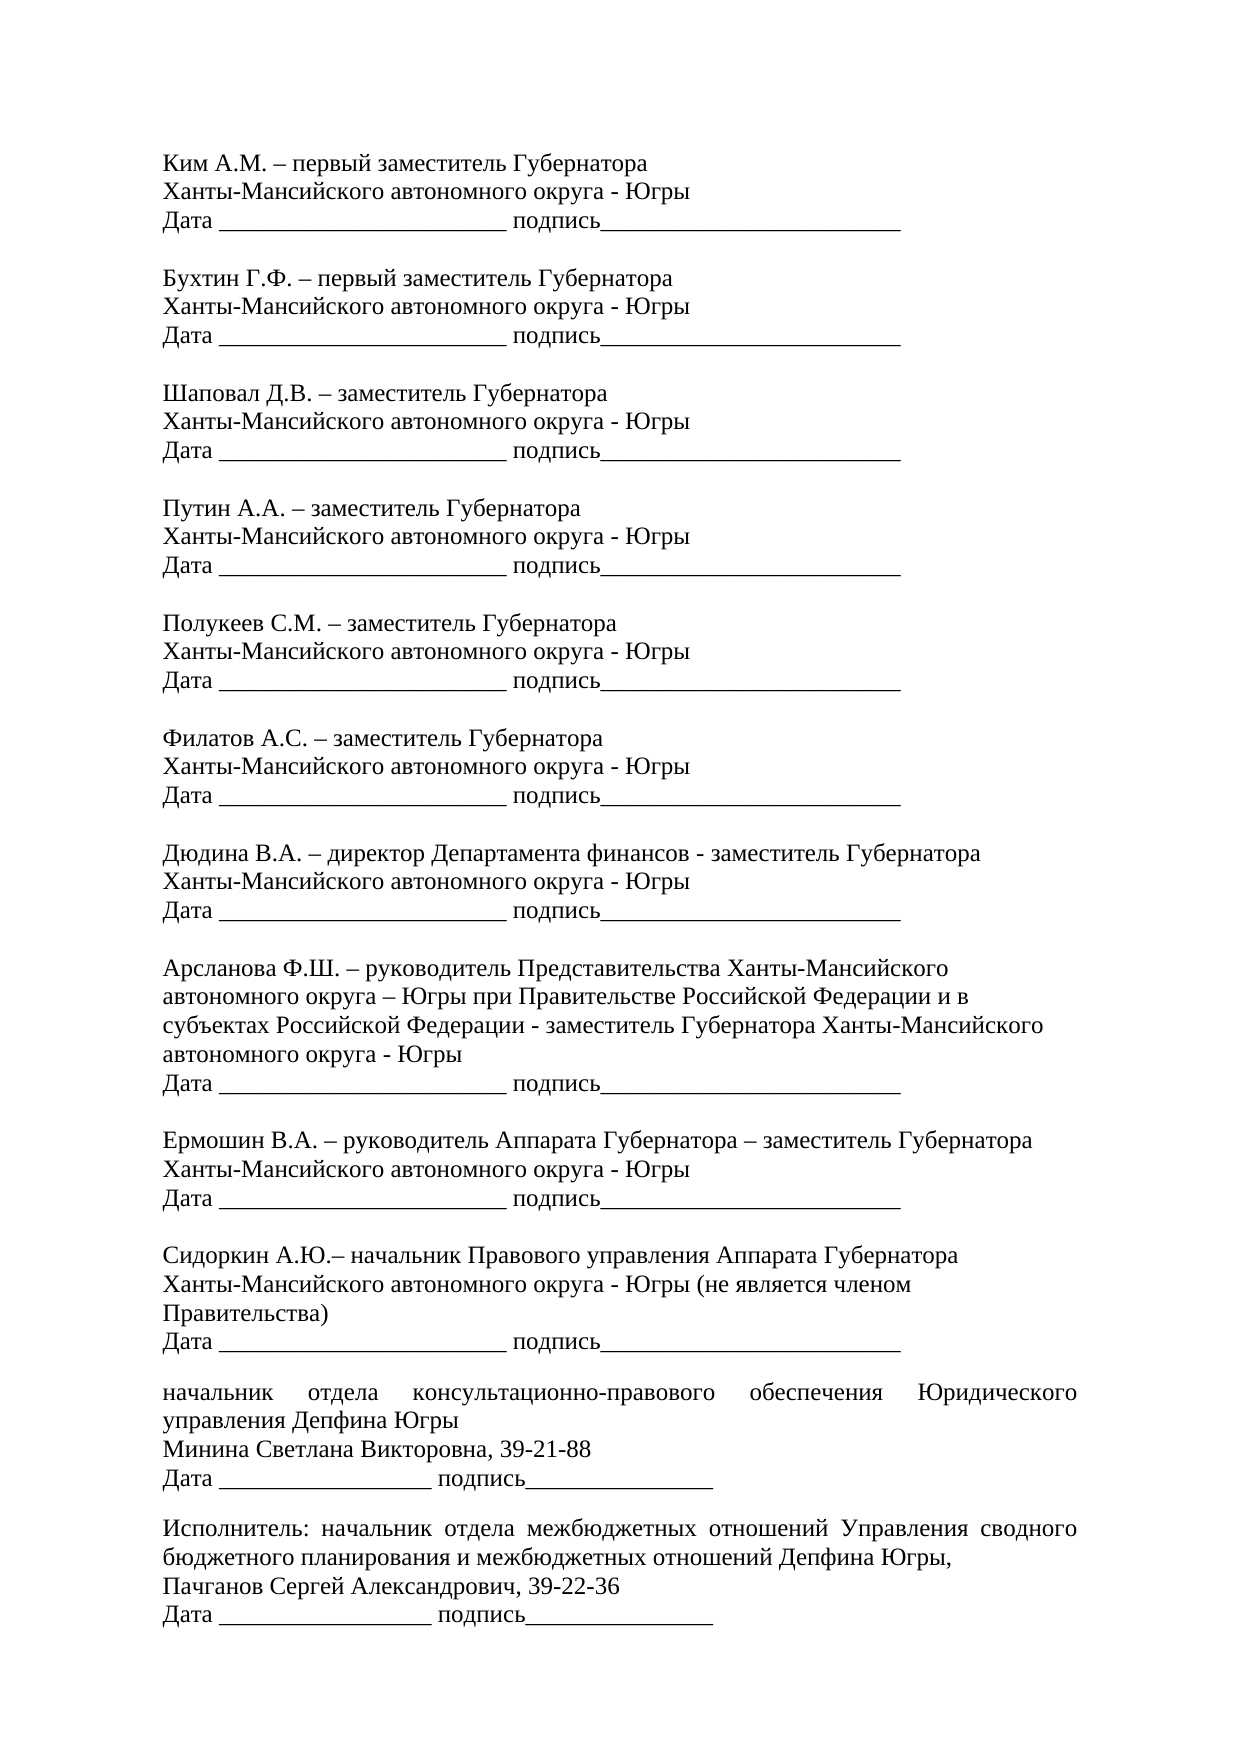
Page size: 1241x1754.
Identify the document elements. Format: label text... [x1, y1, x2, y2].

text Дата _______________________ подпись________________________ [162, 780, 1078, 809]
text Ханты-Мансийского автономного округа - Югры [162, 176, 1078, 205]
text Дата _______________________ подпись________________________ [162, 1326, 1078, 1355]
text Минина Светлана Викторовна, 39-21-88 [162, 1434, 1078, 1463]
text Дата _______________________ подпись________________________ [162, 205, 1078, 234]
text Шаповал Д.В. – заместитель Губернатора [162, 378, 1078, 406]
text Ханты-Мансийского автономного округа - Югры [162, 291, 1078, 320]
text Ермошин В.А. – руководитель Аппарата Губернатора – заместитель Губернатора [162, 1125, 1078, 1154]
text Ханты-Мансийского автономного округа - Югры [162, 1154, 1078, 1183]
text Исполнитель: начальник отдела межбюджетных отношений Управления сводного бюджетного планирования и межбюджетных отношений Депфина Югры, [162, 1513, 1078, 1571]
text Дата _________________ подпись_______________ [162, 1599, 1078, 1628]
text Дата _______________________ подпись________________________ [162, 1183, 1078, 1211]
text Ханты-Мансийского автономного округа - Югры [162, 866, 1078, 895]
text Дюдина В.А. – директор Департамента финансов - заместитель Губернатора [162, 838, 1078, 866]
text Дата _______________________ подпись________________________ [162, 435, 1078, 464]
text Полукеев С.М. – заместитель Губернатора [162, 608, 1078, 636]
text Сидоркин А.Ю.– начальник Правового управления Аппарата Губернатора [162, 1240, 1078, 1269]
text Бухтин Г.Ф. – первый заместитель Губернатора [162, 263, 1078, 291]
text Ханты-Мансийского автономного округа - Югры [162, 751, 1078, 780]
text Дата _______________________ подпись________________________ [162, 1068, 1078, 1096]
text Ханты-Мансийского автономного округа - Югры [162, 636, 1078, 665]
text Ханты-Мансийского автономного округа - Югры [162, 406, 1078, 435]
text Путин А.А. – заместитель Губернатора [162, 493, 1078, 521]
text Дата _______________________ подпись________________________ [162, 665, 1078, 694]
text Дата _________________ подпись_______________ [162, 1463, 1078, 1492]
text Арсланова Ф.Ш. – руководитель Представительства Ханты-Мансийского автономного округа – Югры при Правительстве Российской Федерации и в субъектах Российской Федерации - заместитель Губернатора Ханты-Мансийского автономного округа - Югры [162, 953, 1078, 1068]
text Ханты-Мансийского автономного округа - Югры (не является членом Правительства) [162, 1269, 1078, 1326]
text Ким А.М. – первый заместитель Губернатора [162, 148, 1078, 176]
text Дата _______________________ подпись________________________ [162, 550, 1078, 579]
text начальник отдела консультационно-правового обеспечения Юридического управления Депфина Югры [162, 1377, 1078, 1434]
text Дата _______________________ подпись________________________ [162, 320, 1078, 349]
text Дата _______________________ подпись________________________ [162, 895, 1078, 924]
text Ханты-Мансийского автономного округа - Югры [162, 521, 1078, 550]
text Пачганов Сергей Александрович, 39-22-36 [162, 1571, 1078, 1599]
text Филатов А.С. – заместитель Губернатора [162, 723, 1078, 751]
